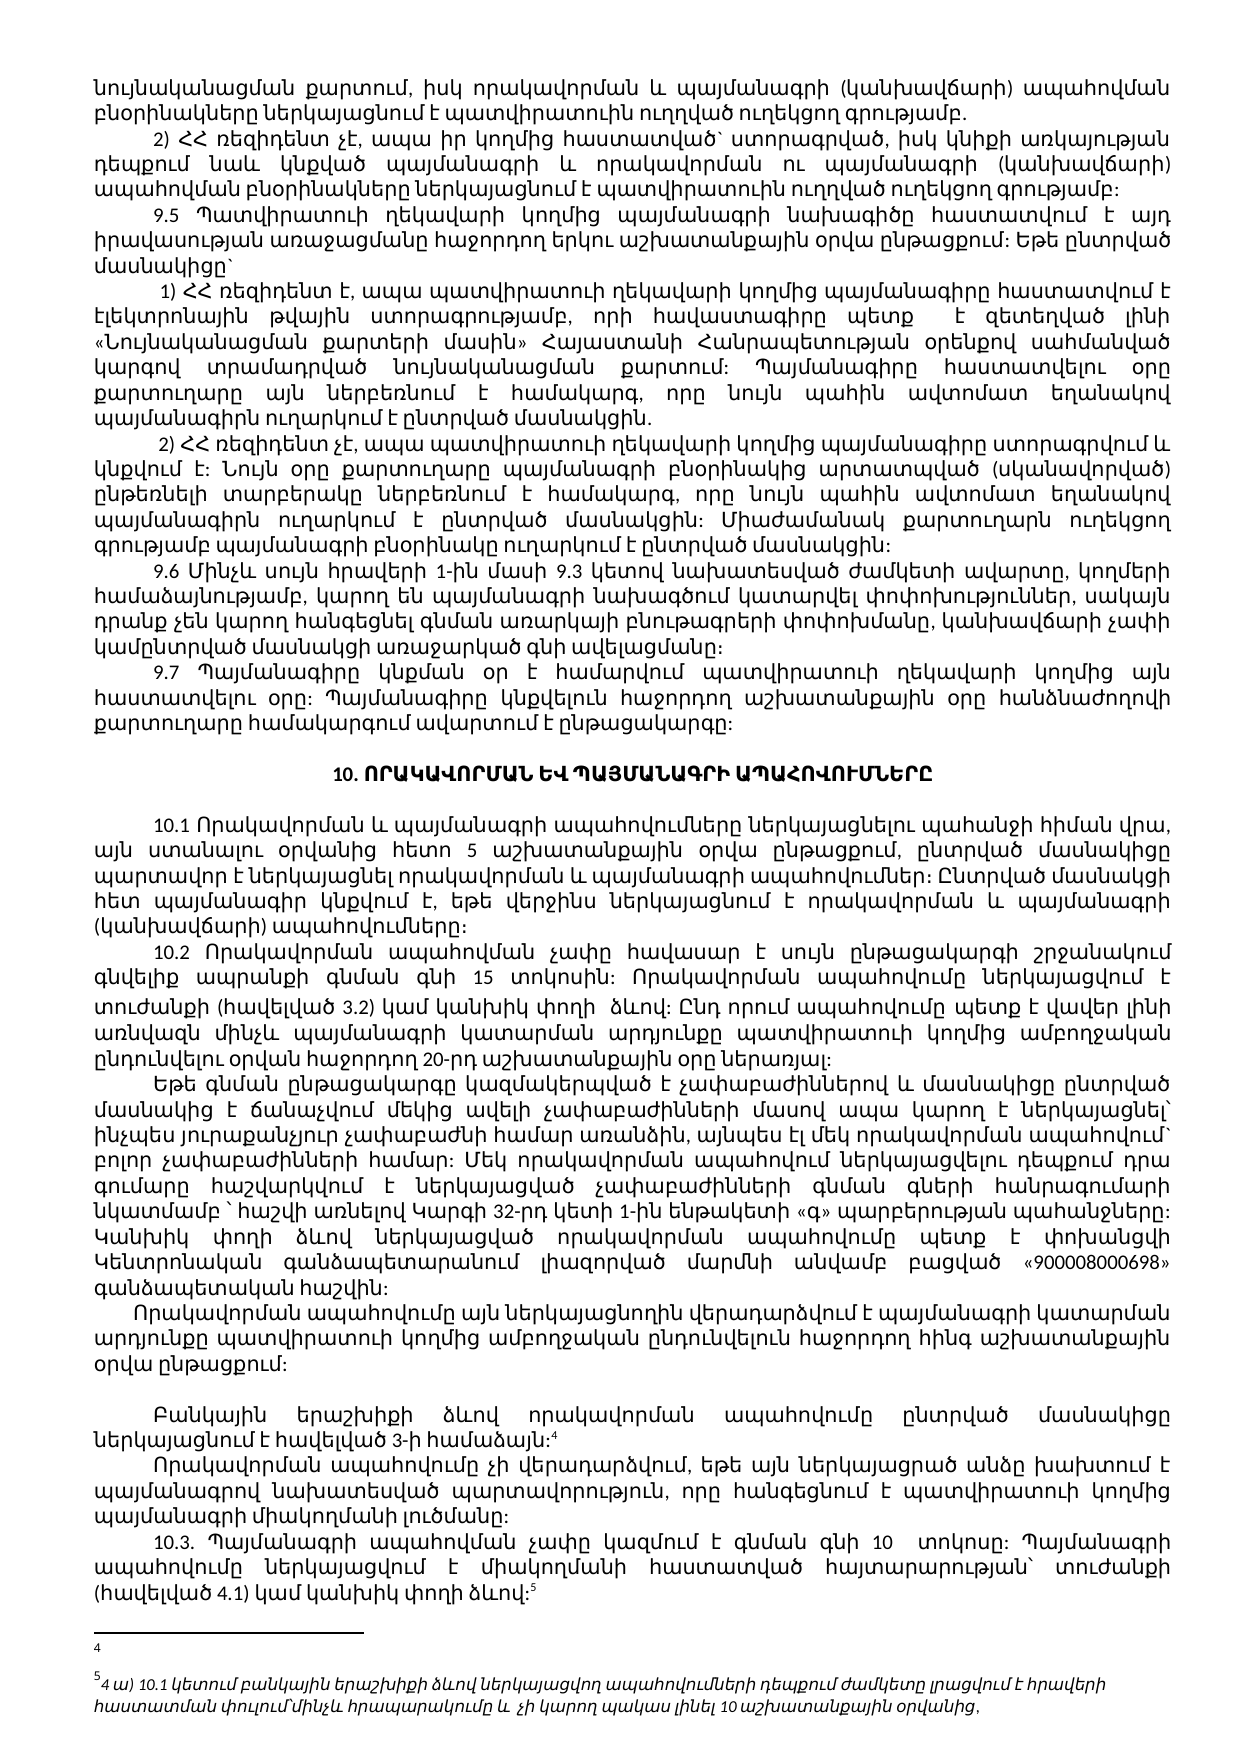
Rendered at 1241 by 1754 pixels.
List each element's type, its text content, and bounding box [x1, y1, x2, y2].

text 10. ՈՐԱԿԱՎՈՐՄԱՆ ԵՎ ՊԱՅՄԱՆԱԳՐԻ ԱՊԱՀՈՎՈՒՄՆԵՐԸ [94, 761, 1171, 787]
text 1) ՀՀ ռեզիդենտ է, ապա պատվիրատուի ղեկավարի կողմից պայմանագիրը հաստատվում է էլեկտրոնային թվային ստորագրությամբ, որի հավաստագիրը պետք է զետեղված լինի «Նույնականացման քարտերի մասին» Հայաստանի Հանրապետության օրենքով սահմանված կարգով տրամադրված նույնականացման քարտում: Պայմանագիրը հաստատվելու օրը քարտուղարը այն ներբեռնում է համակարգ, որը նույն պահին ավտոմատ եղանակով պայմանագիրն ուղարկում է ընտրված մասնակցին. [94, 278, 1171, 431]
text 10.3. Պայմանագրի ապահովման չափը կազմում է գնման գնի 10 տոկոսը: Պայմանագրի ապահովումը ներկայացվում է միակողմանի հաստատված հայտարարության՝ տուժանքի (հավելված 4.1) կամ կանխիկ փողի ձևով: [94, 1529, 1171, 1605]
text 10.1 Որակավորման և պայմանագրի ապահովումները ներկայացնելու պահանջի հիման վրա, այն ստանալու օրվանից հետո 5 աշխատանքային օրվա ընթացքում, ընտրված մասնակիցը պարտավոր է ներկայացնել որակավորման և պայմանագրի ապահովումներ։ Ընտրված մասնակցի հետ պայմանագիր կնքվում է, եթե վերջինս ներկայացնում է որակավորման և պայմանագրի (կանխավճարի) ապահովումները։ [94, 812, 1171, 939]
text 2) ՀՀ ռեզիդենտ չէ, ապա պատվիրատուի ղեկավարի կողմից պայմանագիրը ստորագրվում և կնքվում է: Նույն օրը քարտուղարը պայմանագրի բնօրինակից արտատպված (սկանավորված) ընթեռնելի տարբերակը ներբեռնում է համակարգ, որը նույն պահին ավտոմատ եղանակով պայմանագիրն ուղարկում է ընտրված մասնակցին: Միաժամանակ քարտուղարն ուղեկցող գրությամբ պայմանագրի բնօրինակը ուղարկում է ընտրված մասնակցին: [94, 431, 1171, 558]
text 9.5 Պատվիրատուի ղեկավարի կողմից պայմանագրի նախագիծը հաստատվում է այդ իրավասության առաջացմանը հաջորդող երկու աշխատանքային օրվա ընթացքում: Եթե ընտրված մասնակիցը` [94, 202, 1171, 278]
text Եթե գնման ընթացակարգը կազմակերպված է չափաբաժիններով և մասնակիցը ընտրված մասնակից է ճանաչվում մեկից ավելի չափաբաժինների մասով ապա կարող է ներկայացնել՝ ինչպես յուրաքանչյուր չափաբաժնի համար առանձին, այնպես էլ մեկ որակավորման ապահովում` բոլոր չափաբաժինների համար: Մեկ որակավորման ապահովում ներկայացվելու դեպքում դրա գումարը հաշվարկվում է ներկայացված չափաբաժինների գնման գների հանրագումարի նկատմամբ ՝ հաշվի առնելով Կարգի 32-րդ կետի 1-ին ենթակետի «գ» պարբերության պահանջները: Կանխիկ փողի ձևով ներկայացված որակավորման ապահովումը պետք է փոխանցվի Կենտրոնական գանձապետարանում լիազորված մարմնի անվամբ բացված «900008000698» գանձապետական հաշվին: [94, 1071, 1171, 1300]
text 9.6 Մինչև սույն հրավերի 1-ին մասի 9.3 կետով նախատեսված ժամկետի ավարտը, կողմերի համաձայնությամբ, կարող են պայմանագրի նախագծում կատարվել փոփոխություններ, սակայն դրանք չեն կարող հանգեցնել գնման առարկայի բնութագրերի փոփոխմանը, կանխավճարի չափի կամընտրված մասնակցի առաջարկած գնի ավելացմանը։ [94, 558, 1171, 659]
text Բանկային երաշխիքի ձևով որակավորման ապահովումը ընտրված մասնակիցը ներկայացնում է հավելված 3-ի համաձայն: [94, 1402, 1171, 1453]
text 2) ՀՀ ռեզիդենտ չէ, ապա իր կողմից հաստատված` ստորագրված, իսկ կնիքի առկայության դեպքում նաև կնքված պայմանագրի և որակավորման ու պայմանագրի (կանխավճարի) ապահովման բնօրինակները ներկայացնում է պատվիրատուին ուղղված ուղեկցող գրությամբ: [94, 126, 1171, 202]
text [94, 75, 1171, 126]
text Որակավորման ապահովումը չի վերադարձվում, եթե այն ներկայացրած անձը խախտում է պայմանագրով նախատեսված պարտավորություն, որը հանգեցնում է պատվիրատուի կողմից պայմանագրի միակողմանի լուծմանը: [94, 1453, 1171, 1529]
text 9.7 Պայմանագիրը կնքման օր է համարվում պատվիրատուի ղեկավարի կողմից այն հաստատվելու օրը: Պայմանագիրը կնքվելուն հաջորդող աշխատանքային օրը հանձնաժողովի քարտուղարը համակարգում ավարտում է ընթացակարգը: [94, 659, 1171, 736]
text 10.2 Որակավորման ապահովման չափը հավասար է սույն ընթացակարգի շրջանակում գնվելիք ապրանքի գնման գնի 15 տոկոսին: Որակավորման ապահովումը ներկայացվում է տուժանքի (հավելված 3.2) կամ կանխիկ փողի ձևով: Ընդ որում ապահովումը պետք է վավեր լինի առնվազն մինչև պայմանագրի կատարման արդյունքը պատվիրատուի կողմից ամբողջական ընդունվելու օրվան հաջորդող 20-րդ աշխատանքային օրը ներառյալ: [94, 939, 1171, 1071]
text Որակավորման ապահովումը այն ներկայացնողին վերադարձվում է պայմանագրի կատարման արդյունքը պատվիրատուի կողմից ամբողջական ընդունվելուն հաջորդող հինգ աշխատանքային օրվա ընթացքում: [94, 1300, 1171, 1376]
